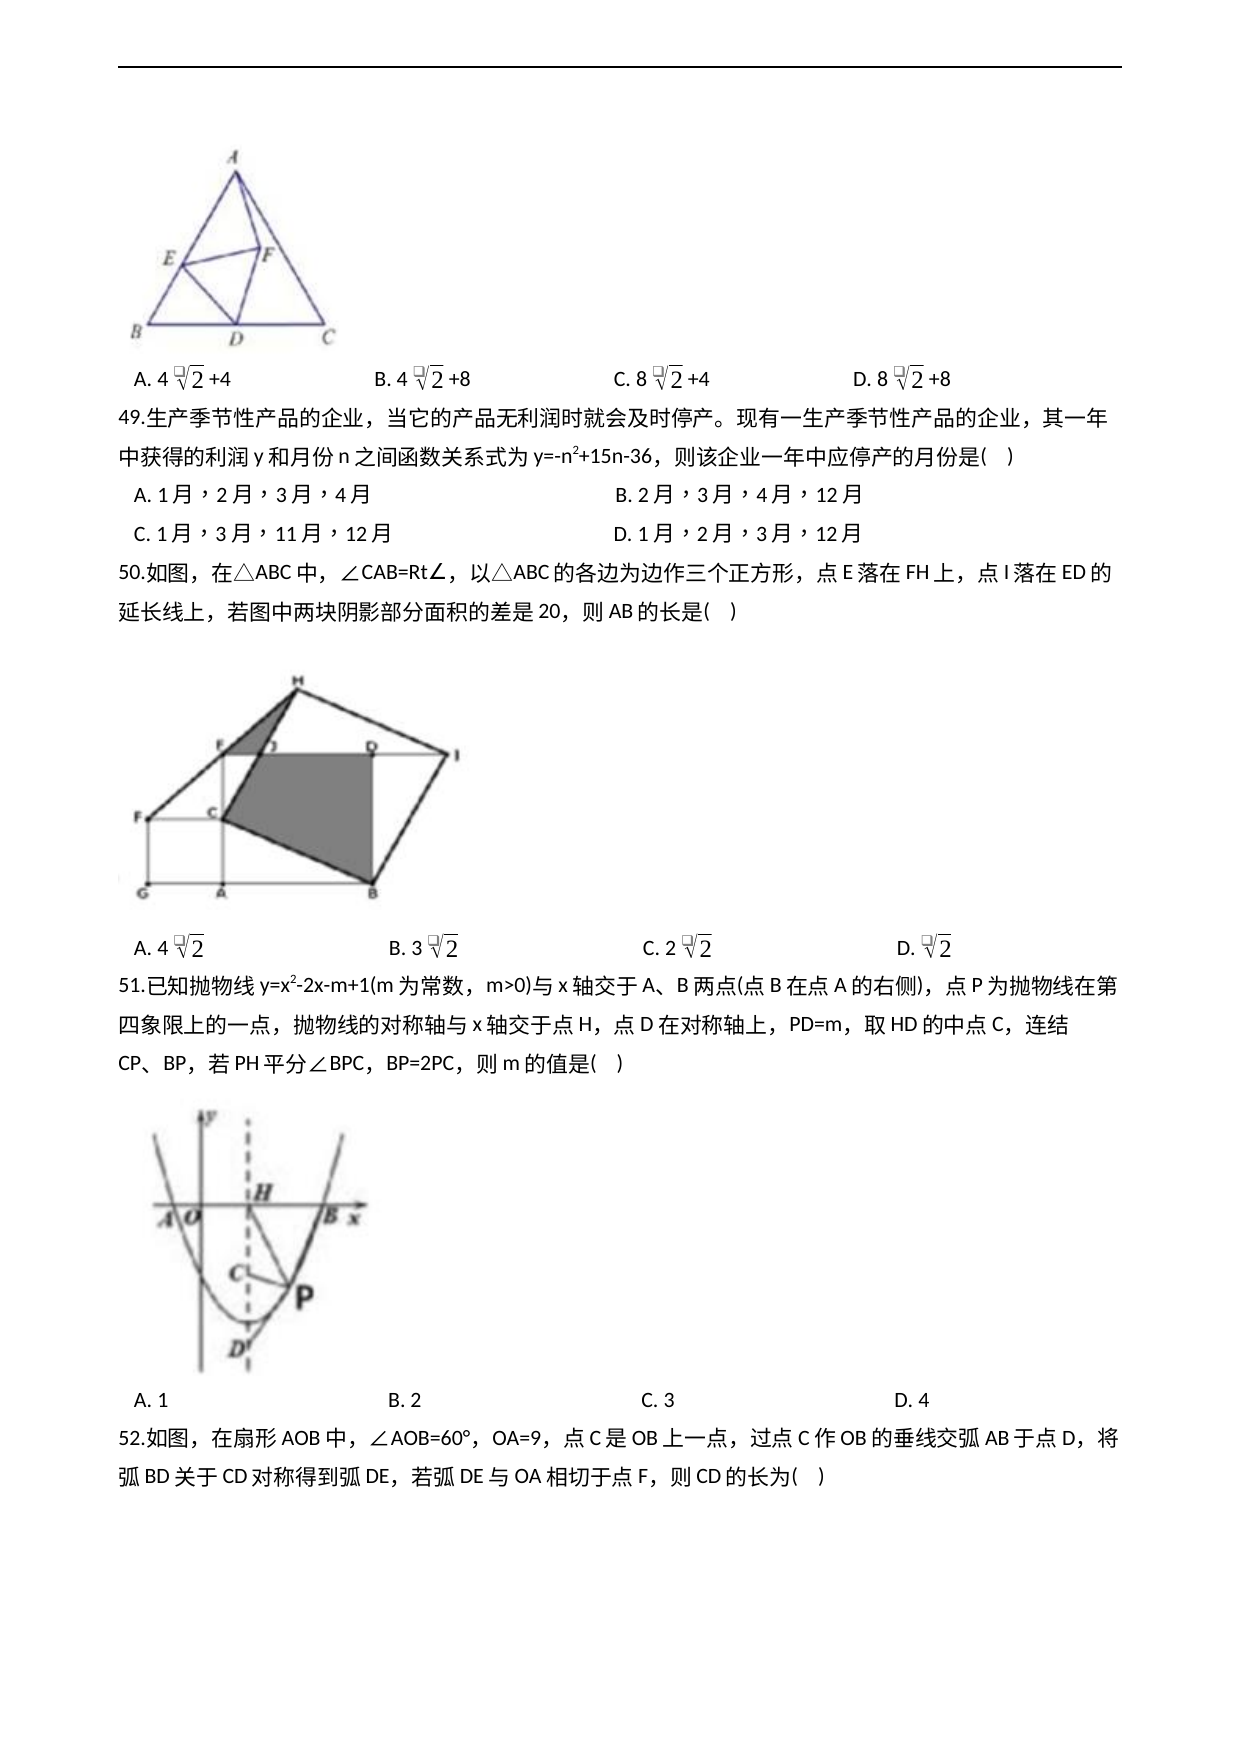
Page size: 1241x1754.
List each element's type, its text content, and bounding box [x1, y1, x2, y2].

text 51.已知抛物线y=x2-2x-m+1(m为常数，m>0)与x轴交于A、B两点(点B在点A的右侧)，点P为抛物线在第四象限上的一点，抛物线的对称轴与x轴交于点H，点D在对称轴上，PD=m，取HD的中点C，连结CP、BP，若PH平分∠BPC，BP=2PC，则m的值是( ) [118, 968, 1122, 1079]
picture [118, 132, 339, 354]
text A. 1 B. 2 C. 3 D. 4 [134, 1383, 1122, 1416]
picture [891, 947, 897, 954]
picture [118, 1087, 383, 1376]
picture [636, 1401, 642, 1408]
picture [383, 947, 389, 954]
text A. 4 B. 3 C. 2 D. [134, 931, 1122, 963]
picture [118, 646, 477, 913]
text A. 4 +4 B. 4 +8 C. 8 +4 D. 8 +8 [134, 362, 1122, 395]
text 50.如图，在△ABC中，∠CAB=Rt∠，以△ABC的各边为边作三个正方形，点E落在FH上，点I落在ED的延长线上，若图中两块阴影部分面积的差是20，则AB的长是( ) [118, 555, 1122, 627]
text A. 1月，2月，3月，4月 B. 2月，3月，4月，12月 C. 1月，3月，11月，12月 D. 1月，2月，3月，12月 [134, 478, 1122, 549]
text 49.生产季节性产品的企业，当它的产品无利润时就会及时停产。现有一生产季节性产品的企业，其一年中获得的利润y和月份n之间函数关系式为y=-n2+15n-36，则该企业一年中应停产的月份是( ) [118, 400, 1122, 472]
text 52.如图，在扇形AOB中，∠AOB=60°，OA=9，点C是OB上一点，过点C作OB的垂线交弧AB于点D，将弧BD关于CD对称得到弧DE，若弧DE与OA相切于点F，则CD的长为( ) [118, 1421, 1122, 1492]
